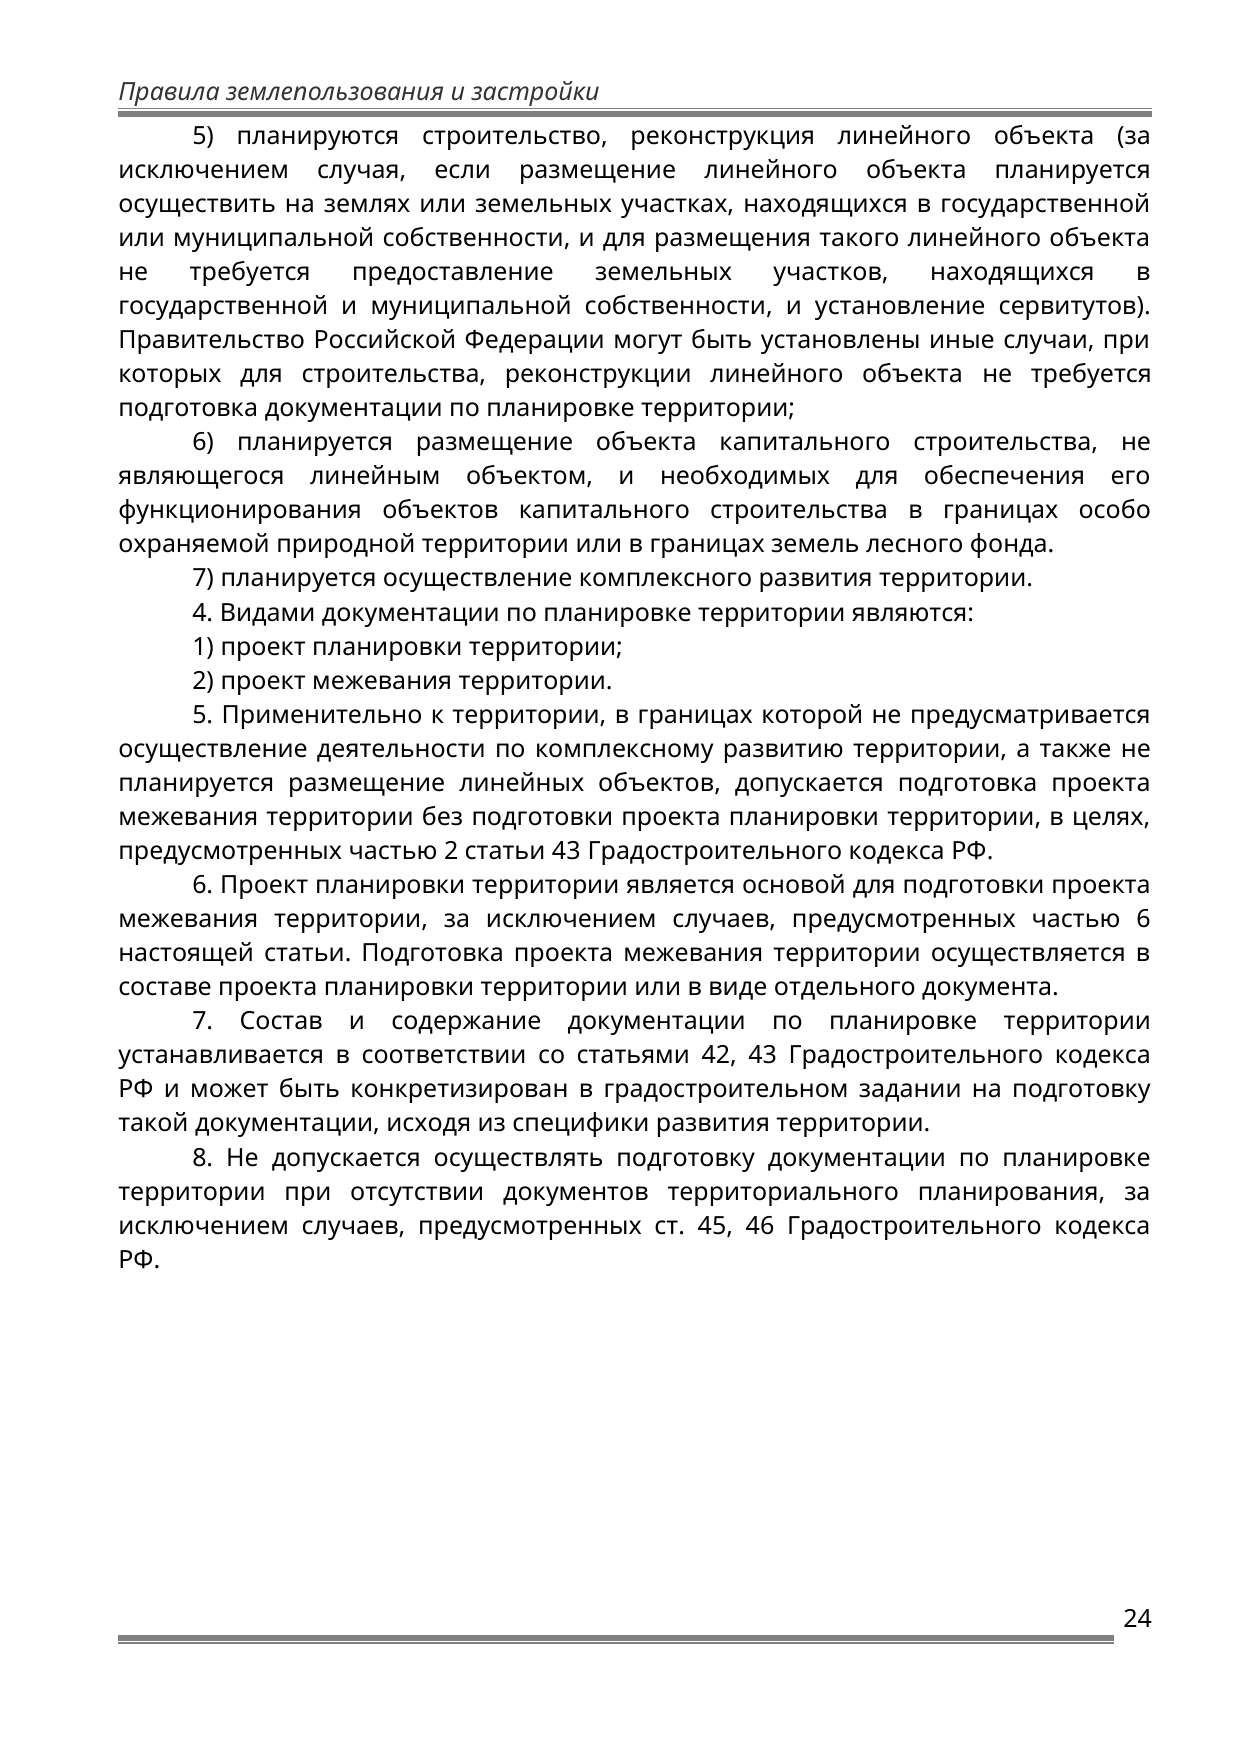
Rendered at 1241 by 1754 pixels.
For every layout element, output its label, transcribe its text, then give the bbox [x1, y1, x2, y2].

text 1) проект планировки территории; [118, 628, 1152, 662]
text 2) проект межевания территории. [118, 662, 1152, 696]
text 6) планируется размещение объекта капитального строительства, не являющегося линейным объектом, и необходимых для обеспечения его функционирования объектов капитального строительства в границах особо охраняемой природной территории или в границах земель лесного фонда. [118, 424, 1152, 560]
text 5. Применительно к территории, в границах которой не предусматривается осуществление деятельности по комплексному развитию территории, а также не планируется размещение линейных объектов, допускается подготовка проекта межевания территории без подготовки проекта планировки территории, в целях, предусмотренных частью 2 статьи 43 Градостроительного кодекса РФ. [118, 696, 1152, 867]
text 5) планируются строительство, реконструкция линейного объекта (за исключением случая, если размещение линейного объекта планируется осуществить на землях или земельных участках, находящихся в государственной или муниципальной собственности, и для размещения такого линейного объекта не требуется предоставление земельных участков, находящихся в государственной и муниципальной собственности, и установление сервитутов). Правительство Российской Федерации могут быть установлены иные случаи, при которых для строительства, реконструкции линейного объекта не требуется подготовка документации по планировке территории; [118, 117, 1152, 424]
text 6. Проект планировки территории является основой для подготовки проекта межевания территории, за исключением случаев, предусмотренных частью 6 настоящей статьи. Подготовка проекта межевания территории осуществляется в составе проекта планировки территории или в виде отдельного документа. [118, 867, 1152, 1003]
text 8. Не допускается осуществлять подготовку документации по планировке территории при отсутствии документов территориального планирования, за исключением случаев, предусмотренных ст. 45, 46 Градостроительного кодекса РФ. [118, 1139, 1152, 1275]
text 4. Видами документации по планировке территории являются: [118, 594, 1152, 628]
text 7) планируется осуществление комплексного развития территории. [118, 560, 1152, 594]
text 7. Состав и содержание документации по планировке территории устанавливается в соответствии со статьями 42, 43 Градостроительного кодекса РФ и может быть конкретизирован в градостроительном задании на подготовку такой документации, исходя из специфики развития территории. [118, 1003, 1152, 1139]
